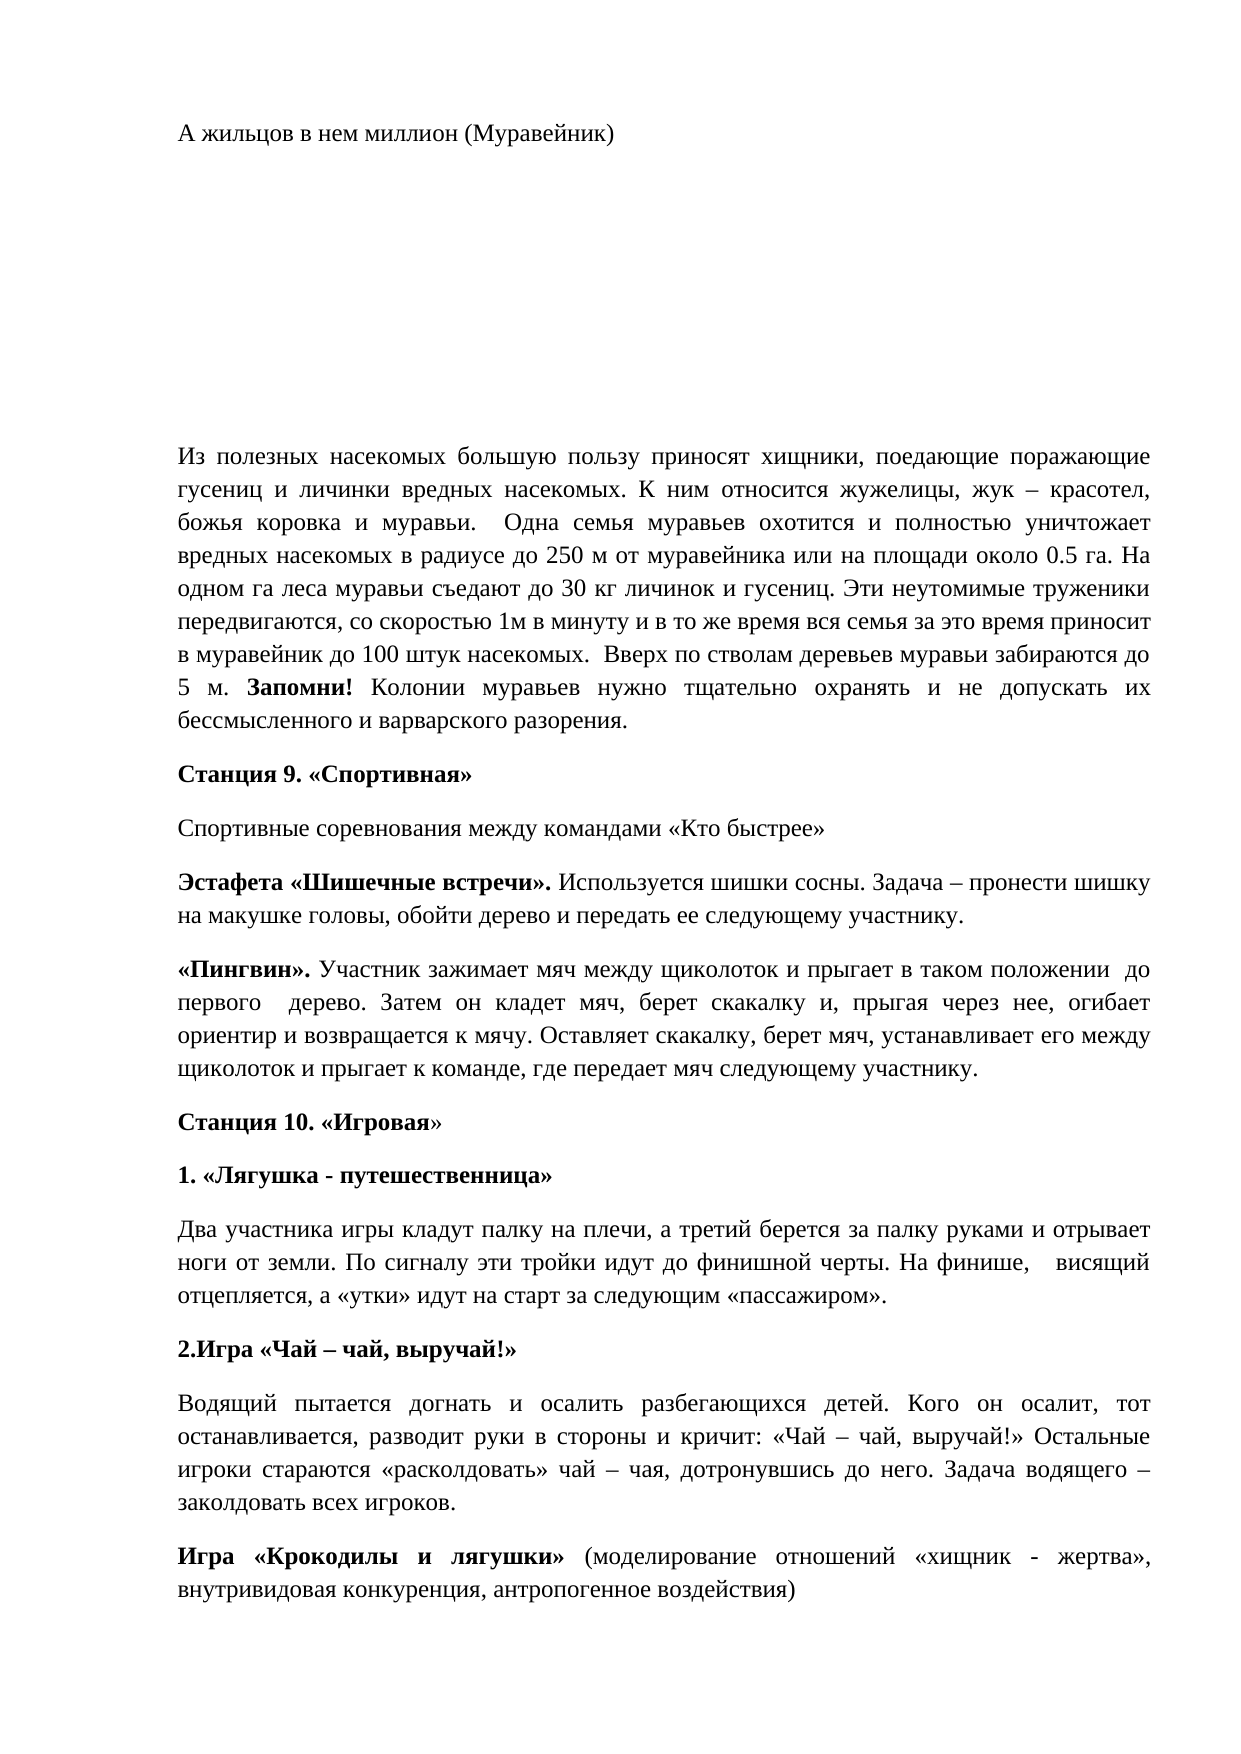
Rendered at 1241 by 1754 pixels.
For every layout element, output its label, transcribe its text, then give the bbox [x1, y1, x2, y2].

text «Пингвин». Участник зажимает мяч между щиколоток и прыгает в таком положении до первого дерево. Затем он кладет мяч, берет скакалку и, прыгая через нее, огибает ориентир и возвращается к мячу. Оставляет скакалку, берет мяч, устанавливает его между щиколоток и прыгает к команде, где передает мяч следующему участнику. [177, 954, 1152, 1082]
text Игра «Крокодилы и лягушки» (моделирование отношений «хищник - жертва», внутривидовая конкуренция, антропогенное воздействия) [177, 1541, 1152, 1603]
text А жильцов в нем миллион (Муравейник) [177, 118, 1152, 147]
text 2.Игра «Чай – чай, выручай!» [177, 1334, 1152, 1363]
text Водящий пытается догнать и осалить разбегающихся детей. Кого он осалит, тот останавливается, разводит руки в стороны и кричит: «Чай – чай, выручай!» Остальные игроки стараются «расколдовать» чай – чая, дотронувшись до него. Задача водящего – заколдовать всех игроков. [177, 1388, 1152, 1516]
text Из полезных насекомых большую пользу приносят хищники, поедающие поражающие гусениц и личинки вредных насекомых. К ним относится жужелицы, жук – красотел, божья коровка и муравьи. Одна семья муравьев охотится и полностью уничтожает вредных насекомых в радиусе до 250 м от муравейника или на площади около 0.5 га. На одном га леса муравьи съедают до 30 кг личинок и гусениц. Эти неутомимые труженики передвигаются, со скоростью 1м в минуту и в то же время вся семья за это время приносит в муравейник до 100 штук насекомых. Вверх по стволам деревьев муравьи забираются до 5 м. Запомни! Колонии муравьев нужно тщательно охранять и не допускать их бессмысленного и варварского разорения. [177, 441, 1152, 734]
text Эстафета «Шишечные встречи». Используется шишки сосны. Задача – пронести шишку на макушке головы, обойти дерево и передать ее следующему участнику. [177, 867, 1152, 929]
text Станция 10. «Игровая» [177, 1107, 1152, 1136]
text Станция 9. «Спортивная» [177, 759, 1152, 788]
text 1. «Лягушка - путешественница» [177, 1161, 1152, 1189]
text Спортивные соревнования между командами «Кто быстрее» [177, 813, 1152, 842]
text Два участника игры кладут палку на плечи, а третий берется за палку руками и отрывает ноги от земли. По сигналу эти тройки идут до финишной черты. На финише, висящий отцепляется, а «утки» идут на старт за следующим «пассажиром». [177, 1214, 1152, 1309]
